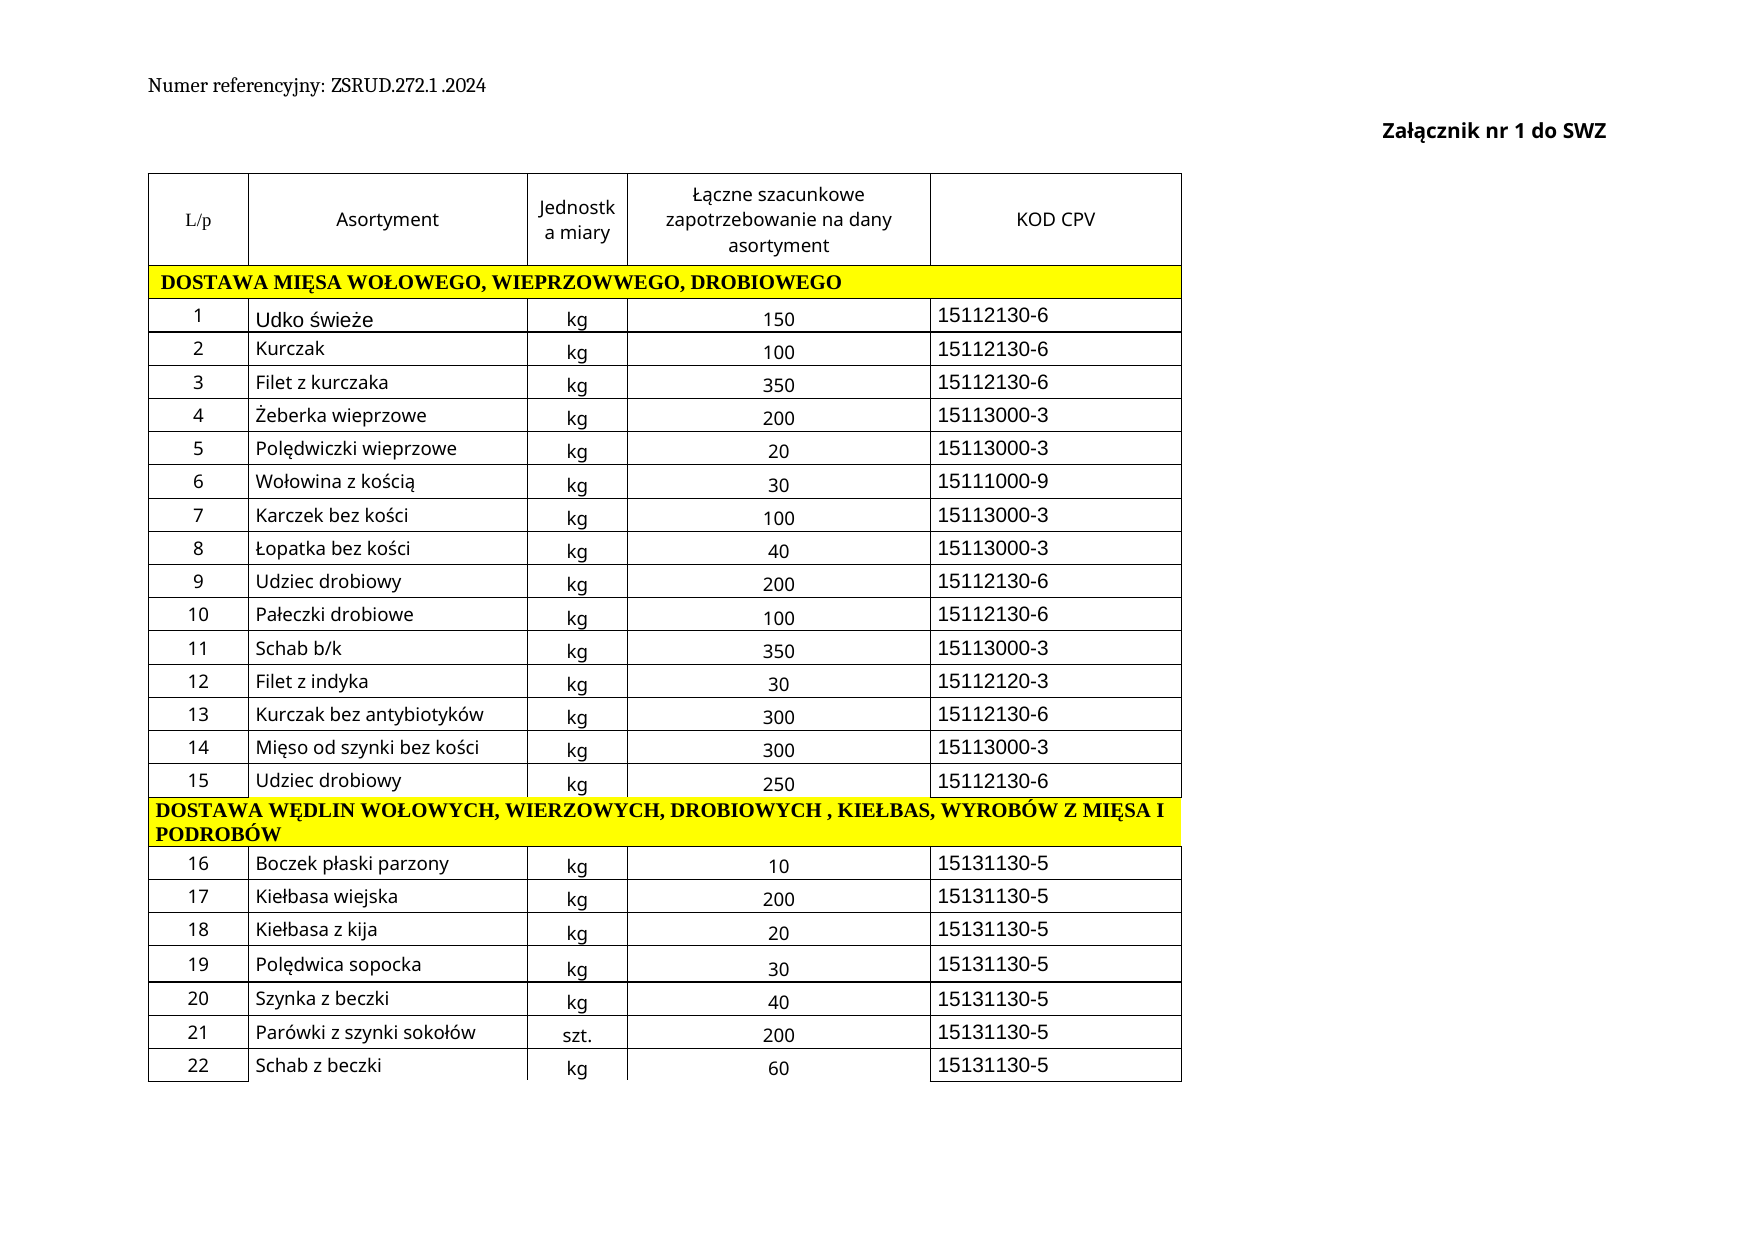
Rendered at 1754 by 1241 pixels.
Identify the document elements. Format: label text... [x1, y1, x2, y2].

table_cell 15131130-5 [931, 913, 1181, 945]
table_cell 150 [628, 299, 930, 331]
table_cell kg [528, 333, 627, 364]
table_cell 15113000-3 [931, 532, 1181, 564]
table_cell 8 [149, 532, 248, 564]
table_cell 30 [628, 665, 930, 697]
table_cell Żeberka wieprzowe [249, 399, 527, 431]
table_cell 2 [149, 333, 248, 364]
table_cell 15131130-5 [931, 880, 1181, 912]
table_cell Pałeczki drobiowe [249, 598, 527, 630]
table_cell 200 [628, 565, 930, 597]
table_cell 15111000-9 [931, 465, 1181, 497]
table_cell 60 [627, 1049, 930, 1081]
table_cell 15112130-6 [931, 333, 1181, 364]
table_header KOD CPV [931, 174, 1181, 265]
table_cell 3 [149, 366, 248, 398]
table_cell Filet z kurczaka [249, 366, 527, 398]
table_cell Kiełbasa wiejska [249, 880, 527, 912]
table_cell 18 [149, 913, 248, 945]
table_cell Schab b/k [249, 631, 527, 664]
table_cell 15112130-6 [931, 764, 1181, 797]
table_cell 11 [149, 631, 248, 664]
table_cell 12 [149, 665, 248, 697]
table_cell 15131130-5 [931, 1049, 1181, 1081]
table_cell Udziec drobiowy [249, 764, 527, 797]
table_header Asortyment [249, 174, 527, 265]
table_cell 200 [628, 880, 930, 912]
table_cell DOSTAWA WĘDLIN WOŁOWYCH, WIERZOWYCH, DROBIOWYCH , KIEŁBAS, WYROBÓW Z MIĘSA I PODROBÓW [149, 797, 1181, 846]
table_cell 15113000-3 [931, 631, 1181, 664]
table_cell kg [528, 499, 627, 531]
table_cell kg [528, 946, 627, 981]
table_cell kg [528, 366, 627, 398]
table_cell 7 [149, 499, 248, 531]
table_cell kg [528, 764, 627, 797]
table_cell Boczek płaski parzony [249, 847, 527, 879]
table_cell 15113000-3 [931, 499, 1181, 531]
table_cell 250 [628, 764, 930, 797]
table_cell kg [528, 631, 627, 664]
table_cell 40 [628, 983, 930, 1014]
table_cell kg [528, 698, 627, 730]
table_cell Schab z beczki [249, 1049, 527, 1081]
table_cell 21 [149, 1016, 248, 1048]
table_cell 15113000-3 [931, 432, 1181, 464]
table_cell 16 [149, 847, 248, 879]
table_cell 10 [149, 598, 248, 630]
table_cell kg [528, 665, 627, 697]
table_cell 15113000-3 [931, 399, 1181, 431]
table_cell kg [528, 465, 627, 497]
table_cell kg [528, 299, 627, 331]
table_cell 15 [149, 764, 248, 797]
table_cell 17 [149, 880, 248, 912]
table_cell 10 [628, 847, 930, 879]
table_cell kg [528, 565, 627, 597]
table_cell 5 [149, 432, 248, 464]
table_cell Łopatka bez kości [249, 532, 527, 564]
table_cell 350 [628, 631, 930, 664]
table_cell 1 [149, 299, 248, 331]
table_cell Wołowina z kością [249, 465, 527, 497]
table_cell kg [528, 731, 627, 763]
table_cell Filet z indyka [249, 665, 527, 697]
table_header Łączne szacunkowe zapotrzebowanie na dany asortyment [628, 174, 930, 265]
table_cell 15131130-5 [931, 983, 1181, 1014]
table_cell kg [528, 532, 627, 564]
table_cell 100 [628, 333, 930, 364]
table_cell Kurczak [249, 333, 527, 364]
table_cell 15112130-6 [931, 366, 1181, 398]
table_cell kg [527, 1049, 627, 1081]
table_cell 100 [628, 598, 930, 630]
table_cell 40 [628, 532, 930, 564]
table_cell 30 [628, 946, 930, 981]
table_cell 15112130-6 [931, 299, 1181, 331]
table_cell kg [528, 598, 627, 630]
table_cell Kiełbasa z kija [249, 913, 527, 945]
table_cell 350 [628, 366, 930, 398]
table_cell Karczek bez kości [249, 499, 527, 531]
table_cell 15112120-3 [931, 665, 1181, 697]
table_cell 300 [628, 731, 930, 763]
table_cell 20 [149, 983, 248, 1014]
table_cell 200 [628, 399, 930, 431]
table_cell kg [528, 913, 627, 945]
table_cell Parówki z szynki sokołów [249, 1016, 527, 1048]
table_cell 20 [628, 913, 930, 945]
table_cell 200 [628, 1016, 930, 1048]
table_cell 4 [149, 399, 248, 431]
table_cell Szynka z beczki [249, 983, 527, 1014]
table_cell 6 [149, 465, 248, 497]
table_cell kg [528, 983, 627, 1014]
table_cell DOSTAWA MIĘSA WOŁOWEGO, WIEPRZOWWEGO, DROBIOWEGO [149, 266, 1181, 298]
table_cell 15131130-5 [931, 847, 1181, 879]
table_cell 9 [149, 565, 248, 597]
table_cell kg [528, 847, 627, 879]
table_cell 300 [628, 698, 930, 730]
table_cell kg [528, 432, 627, 464]
table_cell Mięso od szynki bez kości [249, 731, 527, 763]
table_cell 30 [628, 465, 930, 497]
table_cell 15112130-6 [931, 598, 1181, 630]
table_cell 100 [628, 499, 930, 531]
table_header L/p [149, 174, 248, 265]
table_cell Polędwiczki wieprzowe [249, 432, 527, 464]
table_cell kg [528, 880, 627, 912]
table_cell 19 [149, 946, 248, 981]
table_cell Udziec drobiowy [249, 565, 527, 597]
table_cell 14 [149, 731, 248, 763]
table_cell Polędwica sopocka [249, 946, 527, 981]
table_cell kg [528, 399, 627, 431]
table_cell Kurczak bez antybiotyków [249, 698, 527, 730]
table_cell 15131130-5 [931, 1016, 1181, 1048]
table_cell szt. [528, 1016, 627, 1048]
table_cell 20 [628, 432, 930, 464]
table_cell 15112130-6 [931, 565, 1181, 597]
table_cell 22 [149, 1049, 248, 1081]
table_cell Udko świeże [249, 299, 527, 331]
table_header Jednostka miary [528, 174, 627, 265]
table_cell 15113000-3 [931, 731, 1181, 763]
table_cell 13 [149, 698, 248, 730]
table_cell 15131130-5 [931, 946, 1181, 981]
table_cell 15112130-6 [931, 698, 1181, 730]
